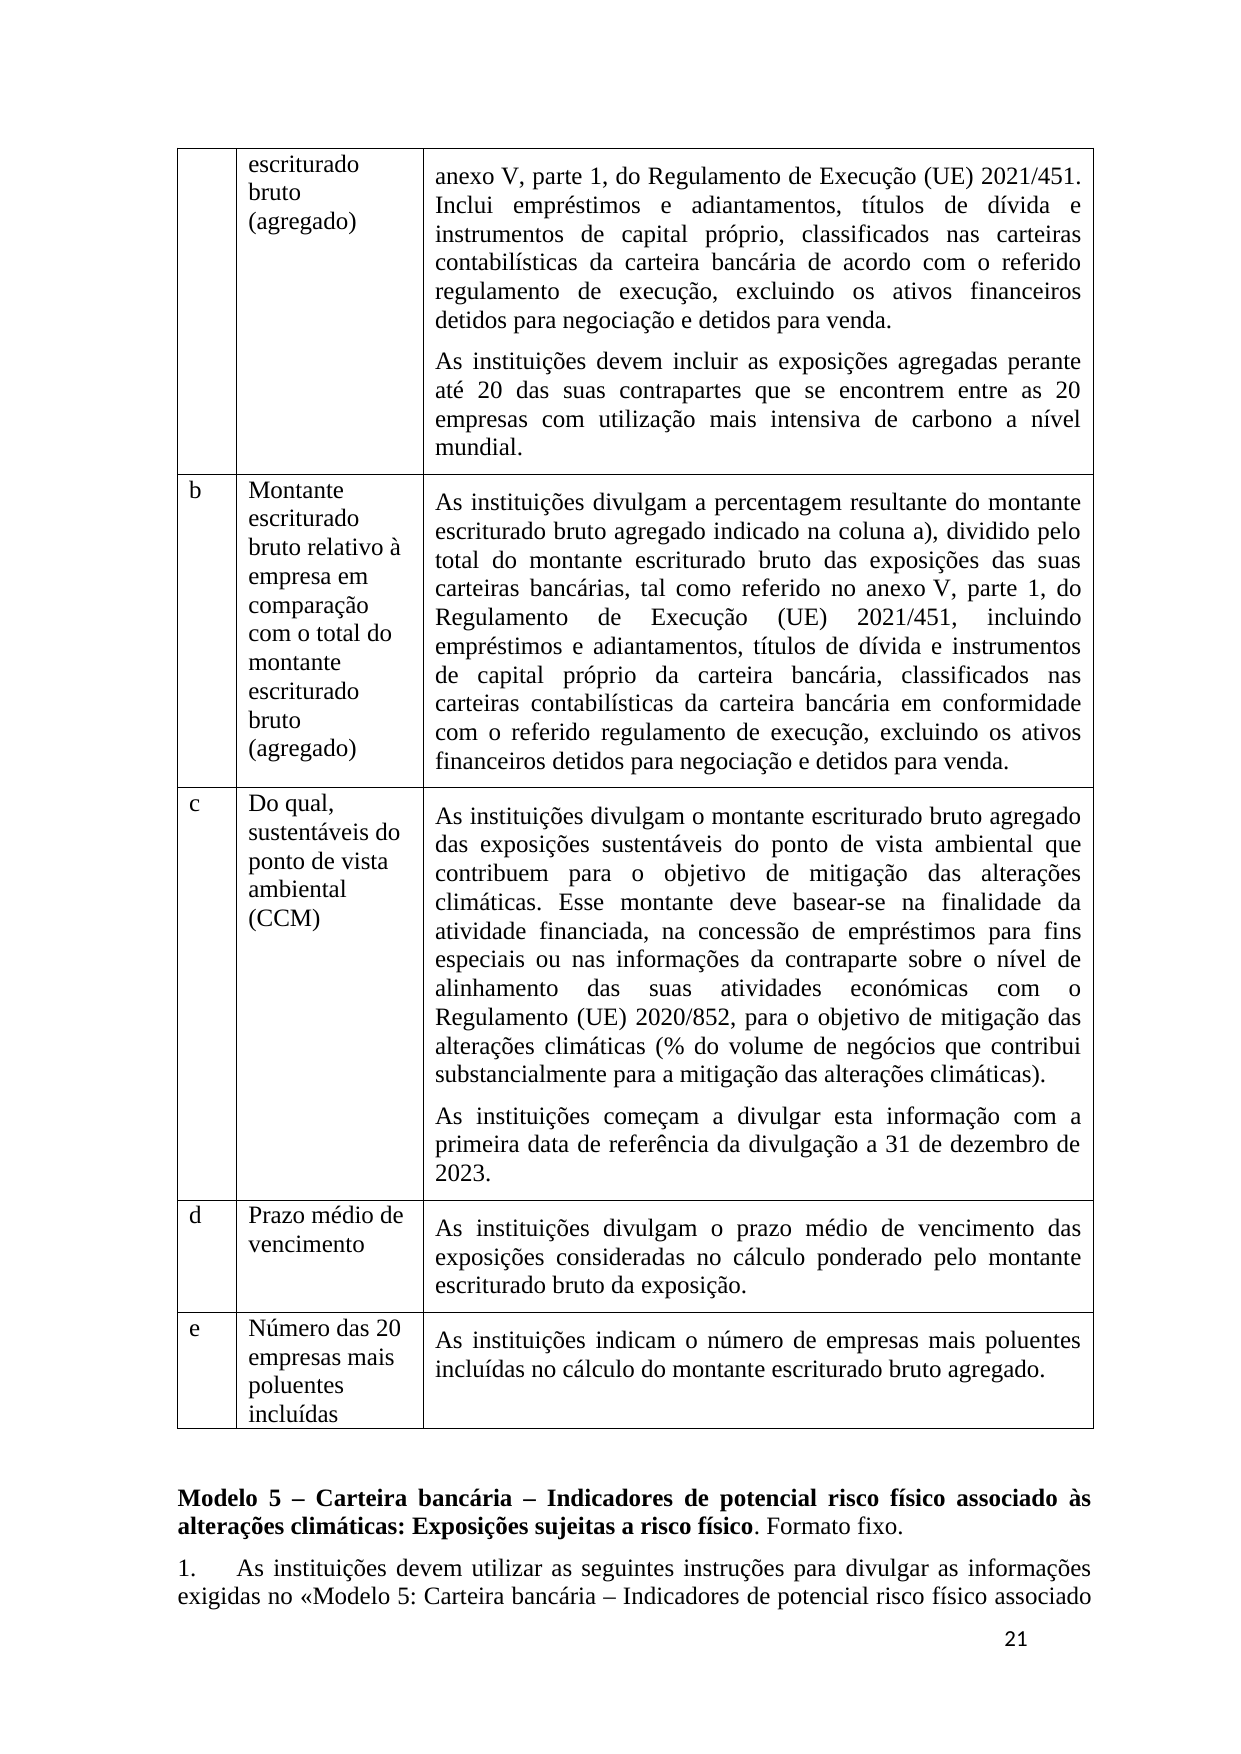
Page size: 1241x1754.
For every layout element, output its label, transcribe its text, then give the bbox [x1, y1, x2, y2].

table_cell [237, 149, 423, 474]
table_cell Número das 20 empresas mais poluentes incluídas [237, 1313, 423, 1428]
table_cell Do qual, sustentáveis do ponto de vista ambiental (CCM) [237, 788, 423, 1199]
table_cell As instituições divulgam o montante escriturado bruto agregado das exposições sustentáveis do ponto de vista ambiental que contribuem para o objetivo de mitigação das alterações climáticas. Esse montante deve basear-se na finalidade da atividade financiada, na concessão de empréstimos para fins especiais ou nas informações da contraparte sobre o nível de alinhamento das suas atividades económicas com o Regulamento (UE) 2020/852, para o objetivo de mitigação das alterações climáticas (% do volume de negócios que contribui substancialmente para a mitigação das alterações climáticas). As instituições começam a divulgar esta informação com a primeira data de referência da divulgação a 31 de dezembro de 2023. [424, 788, 1093, 1199]
table_cell Montante escriturado bruto relativo à empresa em comparação com o total do montante escriturado bruto (agregado) [237, 475, 423, 787]
table_cell d [178, 1201, 236, 1312]
table_cell Prazo médio de vencimento [237, 1201, 423, 1312]
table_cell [424, 149, 1093, 474]
table_cell As instituições divulgam a percentagem resultante do montante escriturado bruto agregado indicado na coluna a), dividido pelo total do montante escriturado bruto das exposições das suas carteiras bancárias, tal como referido no anexo V, parte 1, do Regulamento de Execução (UE) 2021/451, incluindo empréstimos e adiantamentos, títulos de dívida e instrumentos de capital próprio da carteira bancária, classificados nas carteiras contabilísticas da carteira bancária em conformidade com o referido regulamento de execução, excluindo os ativos financeiros detidos para negociação e detidos para venda. [424, 475, 1093, 787]
text Modelo 5 – Carteira bancária – Indicadores de potencial risco físico associado às alterações climáticas: Exposições sujeitas a risco físico. Formato fixo. [177, 1483, 1092, 1540]
table_cell e [178, 1313, 236, 1428]
table_cell a [178, 149, 236, 474]
table_cell As instituições divulgam o prazo médio de vencimento das exposições consideradas no cálculo ponderado pelo montante escriturado bruto da exposição. [424, 1201, 1093, 1312]
table_cell c [178, 788, 236, 1199]
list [177, 1553, 1092, 1610]
table_cell As instituições indicam o número de empresas mais poluentes incluídas no cálculo do montante escriturado bruto agregado. [424, 1313, 1093, 1428]
table_cell b [178, 475, 236, 787]
